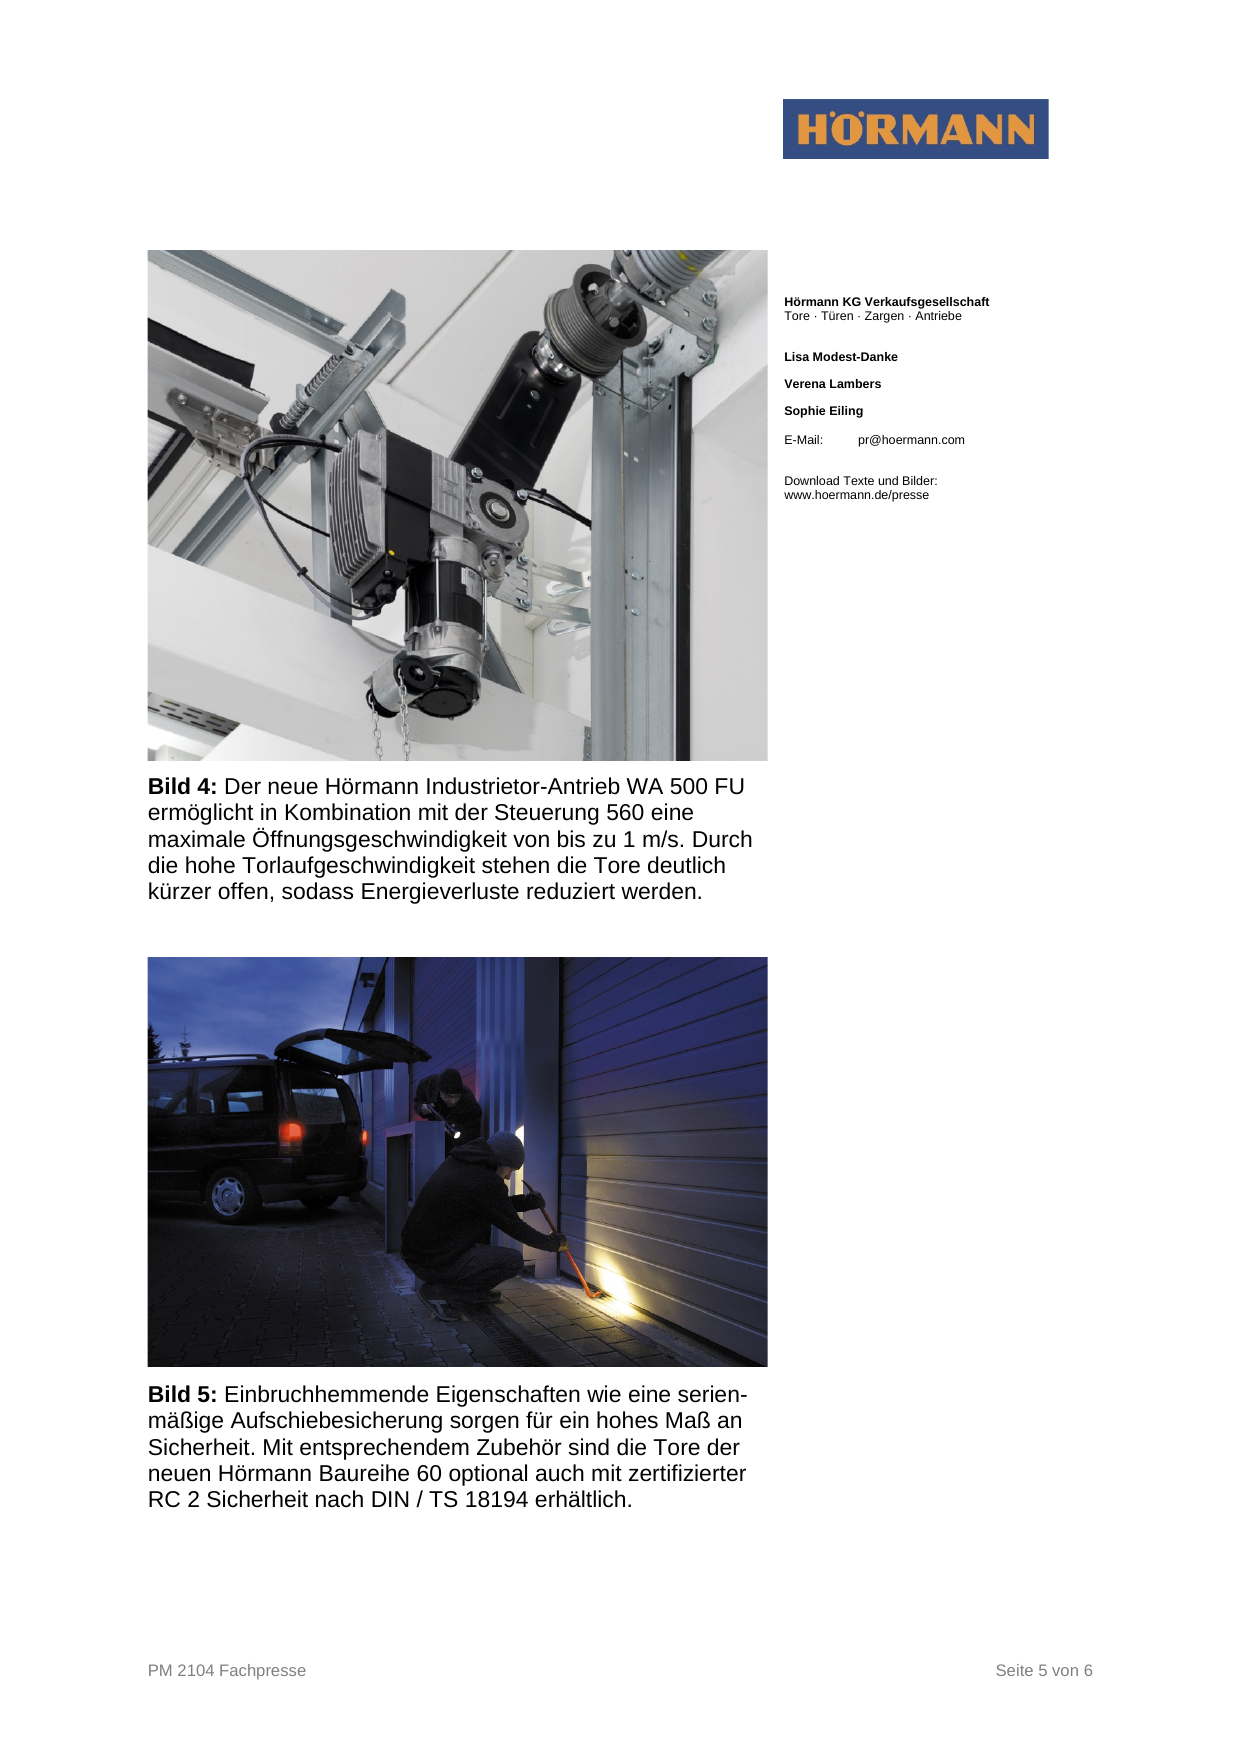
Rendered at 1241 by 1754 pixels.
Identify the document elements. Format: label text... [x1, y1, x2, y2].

text Bild 4: Der neue Hörmann Industrietor-Antrieb WA 500 FU ermöglicht in Kombination mit der Steuerung 560 eine maximale Öffnungsgeschwindigkeit von bis zu 1 m/s. Durch die hohe Torlaufgeschwindigkeit stehen die Tore deutlich kürzer offen, sodass Energieverluste reduziert werden. [148, 773, 766, 904]
text Bild 5: Einbruchhemmende Eigenschaften wie eine serien-mäßige Aufschiebesicherung sorgen für ein hohes Maß an Sicherheit. Mit entsprechendem Zubehör sind die Tore der neuen Hörmann Baureihe 60 optional auch mit zertifizierter RC 2 Sicherheit nach DIN / TS 18194 erhältlich. [148, 1381, 766, 1512]
picture [147, 250, 768, 761]
picture [147, 957, 768, 1367]
picture [783, 99, 1049, 159]
